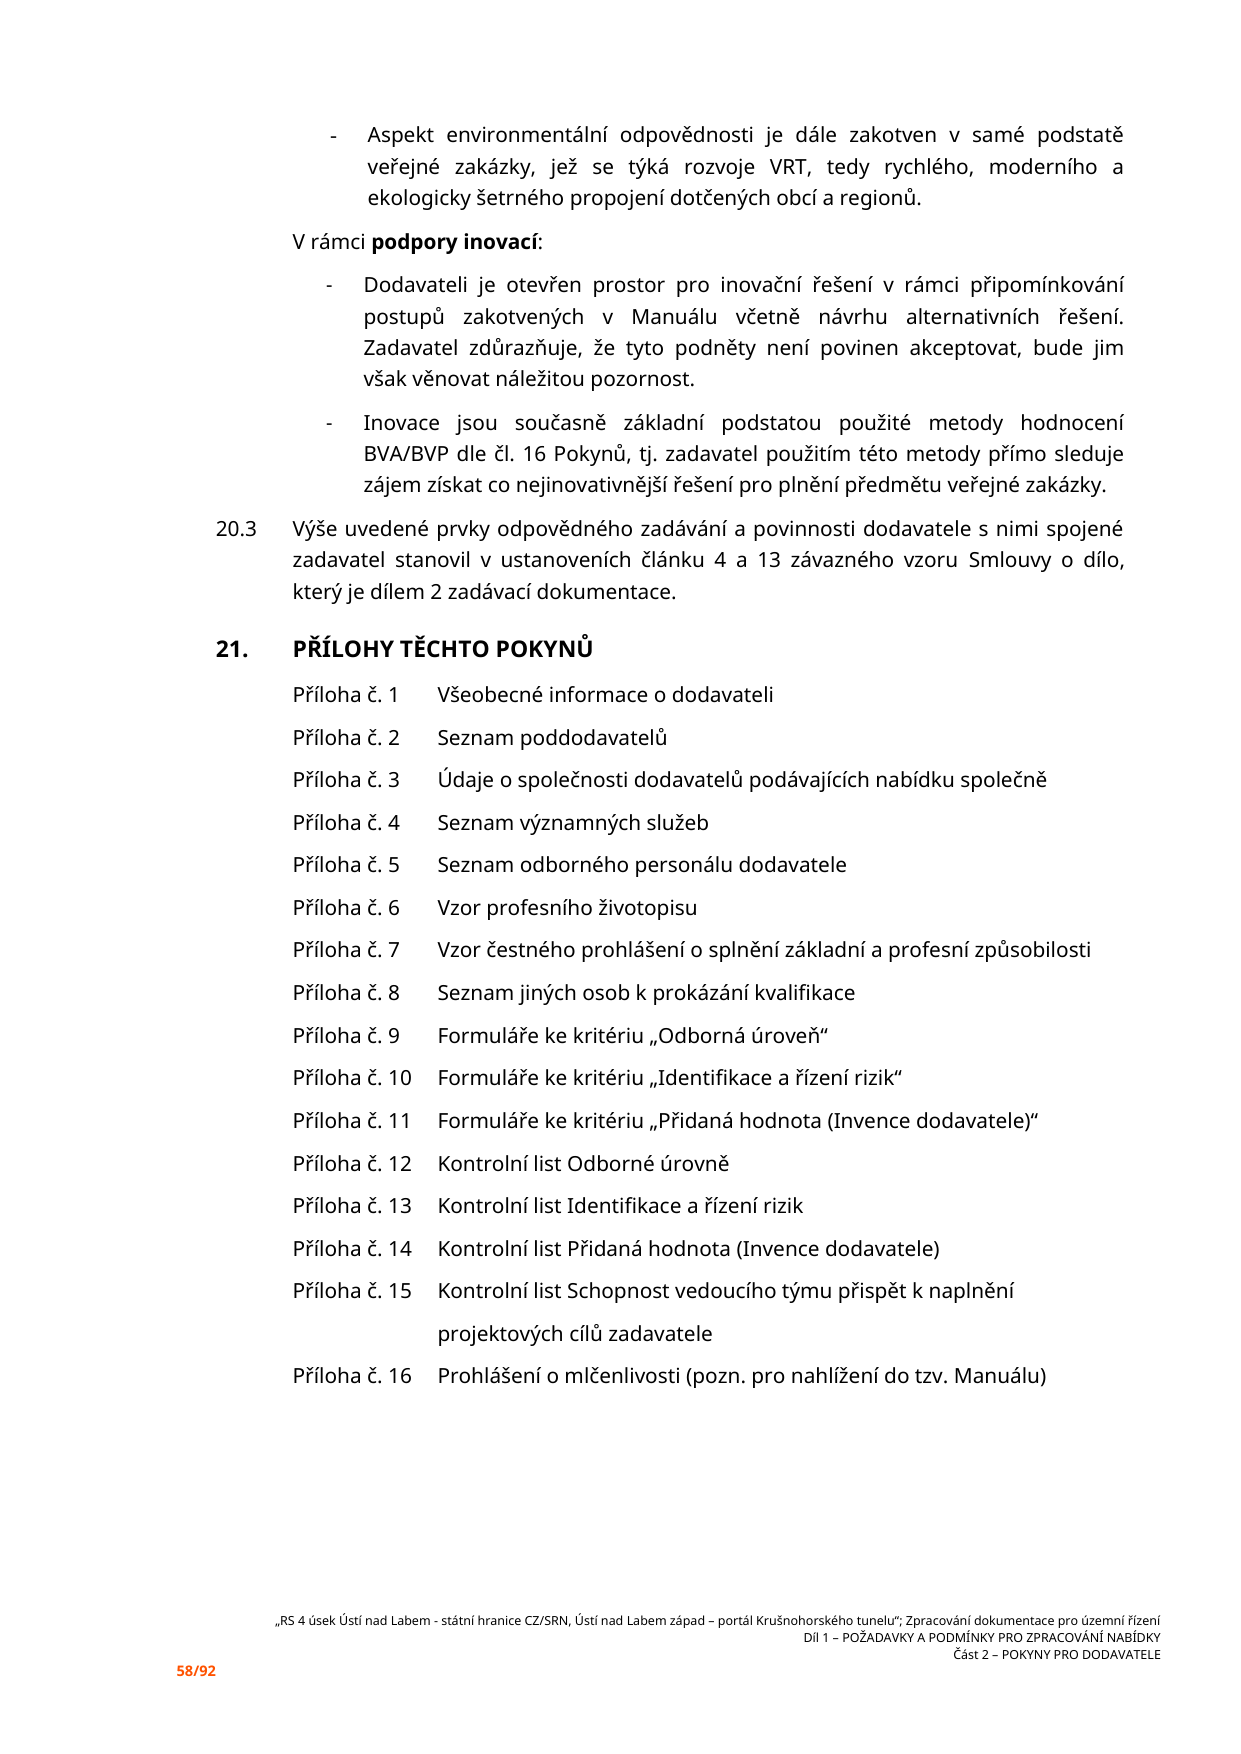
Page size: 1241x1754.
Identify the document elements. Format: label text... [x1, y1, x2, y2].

text Příloha č. 10 Formuláře ke kritériu „Identifikace a řízení rizik“ [292, 1063, 1125, 1092]
text Výše uvedené prvky odpovědného zadávání a povinnosti dodavatele s nimi spojené zadavatel stanovil v ustanoveních článku 4 a 13 závazného vzoru Smlouvy o dílo, který je dílem 2 zadávací dokumentace. [216, 514, 1125, 605]
text Příloha č. 16 Prohlášení o mlčenlivosti (pozn. pro nahlížení do tzv. Manuálu) [292, 1362, 1125, 1390]
text Příloha č. 12 Kontrolní list Odborné úrovně [292, 1149, 1125, 1177]
text Příloha č. 1 Všeobecné informace o dodavateli [292, 680, 1125, 708]
list Dodavateli je otevřen prostor pro inovační řešení v rámci připomínkování postupů zakotvených v Manuálu včetně návrhu alternativních řešení. Zadavatel zdůrazňuje, že tyto podněty není povinen akceptovat, bude jim však věnovat náležitou pozornost. [326, 271, 1125, 393]
list V rámci podpory inovací: [292, 227, 1125, 255]
text Příloha č. 6 Vzor profesního životopisu [292, 893, 1125, 921]
text Příloha č. 4 Seznam významných služeb [292, 808, 1125, 836]
text Příloha č. 3 Údaje o společnosti dodavatelů podávajících nabídku společně [292, 765, 1125, 794]
list Aspekt environmentální odpovědnosti je dále zakotven v samé podstatě veřejné zakázky, jež se týká rozvoje VRT, tedy rychlého, moderního a ekologicky šetrného propojení dotčených obcí a regionů. [330, 121, 1125, 212]
text Příloha č. 13 Kontrolní list Identifikace a řízení rizik [292, 1191, 1125, 1220]
text Příloha č. 11 Formuláře ke kritériu „Přidaná hodnota (Invence dodavatele)“ [292, 1106, 1125, 1134]
text Příloha č. 7 Vzor čestného prohlášení o splnění základní a profesní způsobilosti [292, 936, 1125, 964]
text Příloha č. 15 Kontrolní list Schopnost vedoucího týmu přispět k naplnění projektových cílů zadavatele [292, 1276, 1125, 1347]
text Příloha č. 8 Seznam jiných osob k prokázání kvalifikace [292, 978, 1125, 1007]
text PŘÍLOHY TĚCHTO POKYNŮ [216, 633, 1125, 664]
text Příloha č. 9 Formuláře ke kritériu „Odborná úroveň“ [292, 1021, 1125, 1049]
text Příloha č. 14 Kontrolní list Přidaná hodnota (Invence dodavatele) [292, 1234, 1125, 1262]
text Příloha č. 2 Seznam poddodavatelů [292, 723, 1125, 751]
list Inovace jsou současně základní podstatou použité metody hodnocení BVA/BVP dle čl. 16 Pokynů, tj. zadavatel použitím této metody přímo sleduje zájem získat co nejinovativnější řešení pro plnění předmětu veřejné zakázky. [326, 408, 1125, 499]
text Příloha č. 5 Seznam odborného personálu dodavatele [292, 850, 1125, 879]
